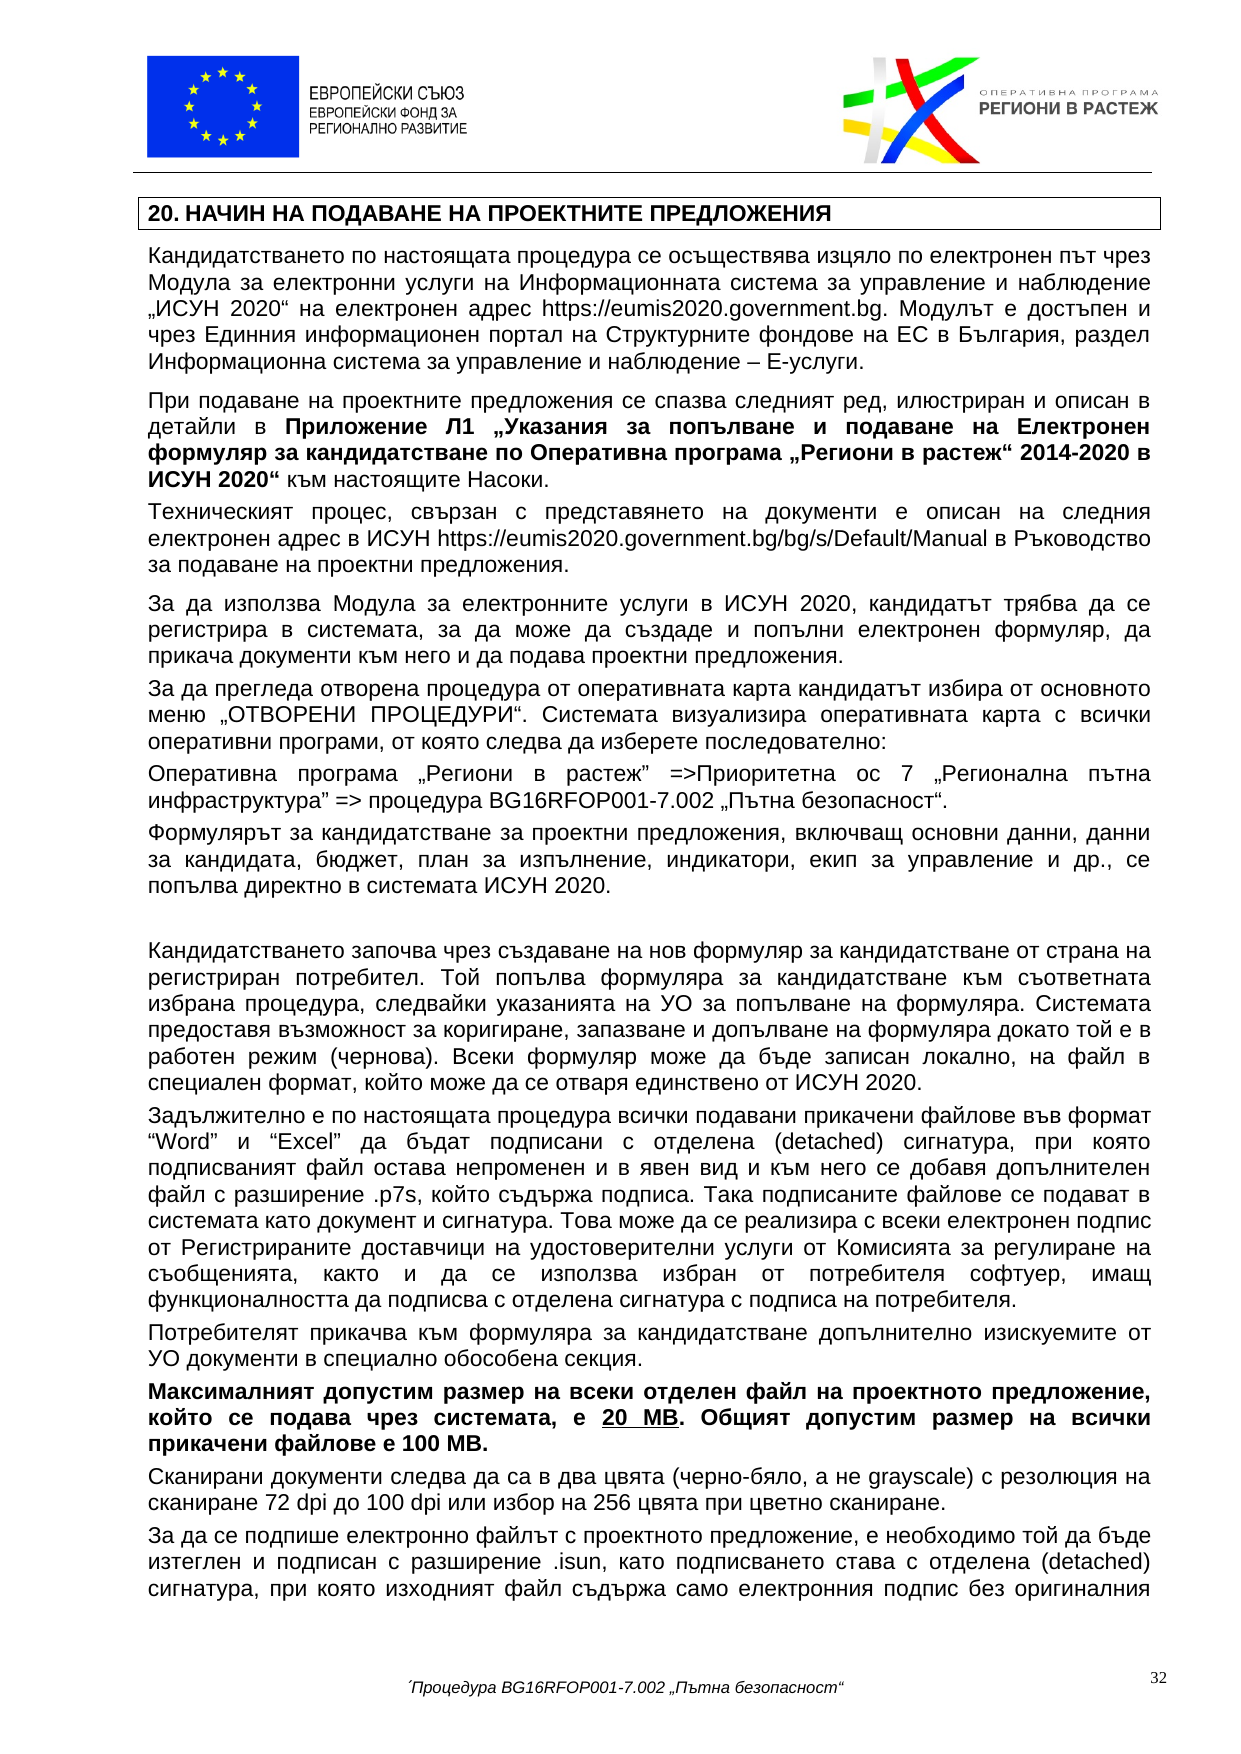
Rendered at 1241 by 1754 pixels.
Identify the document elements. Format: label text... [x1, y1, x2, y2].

text При подаване на проектните предложения се спазва следният ред, илюстриран и описан в детайли в Приложение Л1 „Указания за попълване и подаване на Електронен формуляр за кандидатстване по Оперативна програма „Региони в растеж“ 2014-2020 в ИСУН 2020“ към настоящите Насоки. [148, 387, 1152, 492]
text За да използва Модула за електронните услуги в ИСУН 2020, кандидатът трябва да се регистрира в системата, за да може да създаде и попълни електронен формуляр, да прикача документи към него и да подава проектни предложения. [148, 590, 1152, 669]
subtitle начин на подаване на ПРОЕКТНИТЕ предложения [139, 198, 1160, 229]
picture [826, 48, 1182, 171]
text Техническият процес, свързан с представянето на документи е описан на следния електронен адрес в ИСУН https://eumis2020.government.bg/bg/s/Default/Manual в Ръководство за подаване на проектни предложения. [148, 498, 1152, 577]
text За да прегледа отворена процедура от оперативната карта кандидатът избира от основното меню „ОТВОРЕНИ ПРОЦЕДУРИ“. Системата визуализира оперативната карта с всички оперативни програми, от която следва да изберете последователно: [148, 675, 1152, 754]
text Кандидатстването по настоящата процедура се осъществява изцяло по електронен път чрез Модула за електронни услуги на Информационната система за управление и наблюдение „ИСУН 2020“ на електронен адрес https://eumis2020.government.bg. Модулът е достъпен и чрез Единния информационен портал на Структурните фондове на ЕС в България, раздел Информационна система за управление и наблюдение – E-услуги. [148, 242, 1152, 374]
text Максималният допустим размер на всеки отделен файл на проектното предложение, който се подава чрез системата, е 20 МB. Общият допустим размер на всички прикачени файлове е 100 МB. [148, 1378, 1152, 1457]
text Задължително е по настоящата процедура всички подавани прикачени файлове във формат “Word” и “Excel” да бъдат подписани с отделена (detached) сигнатура, при която подписваният файл остава непроменен и в явен вид и към него се добавя допълнителен файл с разширение .p7s, който съдържа подписа. Така подписаните файлове се подават в системата като документ и сигнатура. Това може да се реализира с всеки електронен подпис от Регистрираните доставчици на удостоверителни услуги от Комисията за регулиране на съобщенията, както и да се използва избран от потребителя софтуер, имащ функционалността да подписва с отделена сигнатура с подписа на потребителя. [148, 1102, 1152, 1312]
text Кандидатстването започва чрез създаване на нов формуляр за кандидатстване от страна на регистриран потребител. Той попълва формуляра за кандидатстване към съответната избрана процедура, следвайки указанията на УО за попълване на формуляра. Системата предоставя възможност за коригиране, запазване и допълване на формуляра докато той е в работен режим (чернова). Всеки формуляр може да бъде записан локално, на файл в специален формат, който може да се отваря единствено от ИСУН 2020. [148, 937, 1152, 1095]
text Оперативна програма „Региони в растеж” =>Приоритетна ос 7 „Регионална пътна инфраструктура” => процедура BG16RFOP001-7.002 „Пътна безопасност“. [148, 760, 1152, 813]
text Сканирани документи следва да са в два цвята (черно-бяло, а не grayscale) с резолюция на сканиране 72 dpi до 100 dpi или избор на 256 цвята при цветно сканиране. [148, 1463, 1152, 1516]
text Потребителят прикачва към формуляра за кандидатстване допълнително изискуемите от УО документи в специално обособена секция. [148, 1319, 1152, 1371]
picture [132, 44, 495, 171]
text Формулярът за кандидатстване за проектни предложения, включващ основни данни, данни за кандидата, бюджет, план за изпълнение, индикатори, екип за управление и др., се попълва директно в системата ИСУН 2020. [148, 819, 1152, 898]
